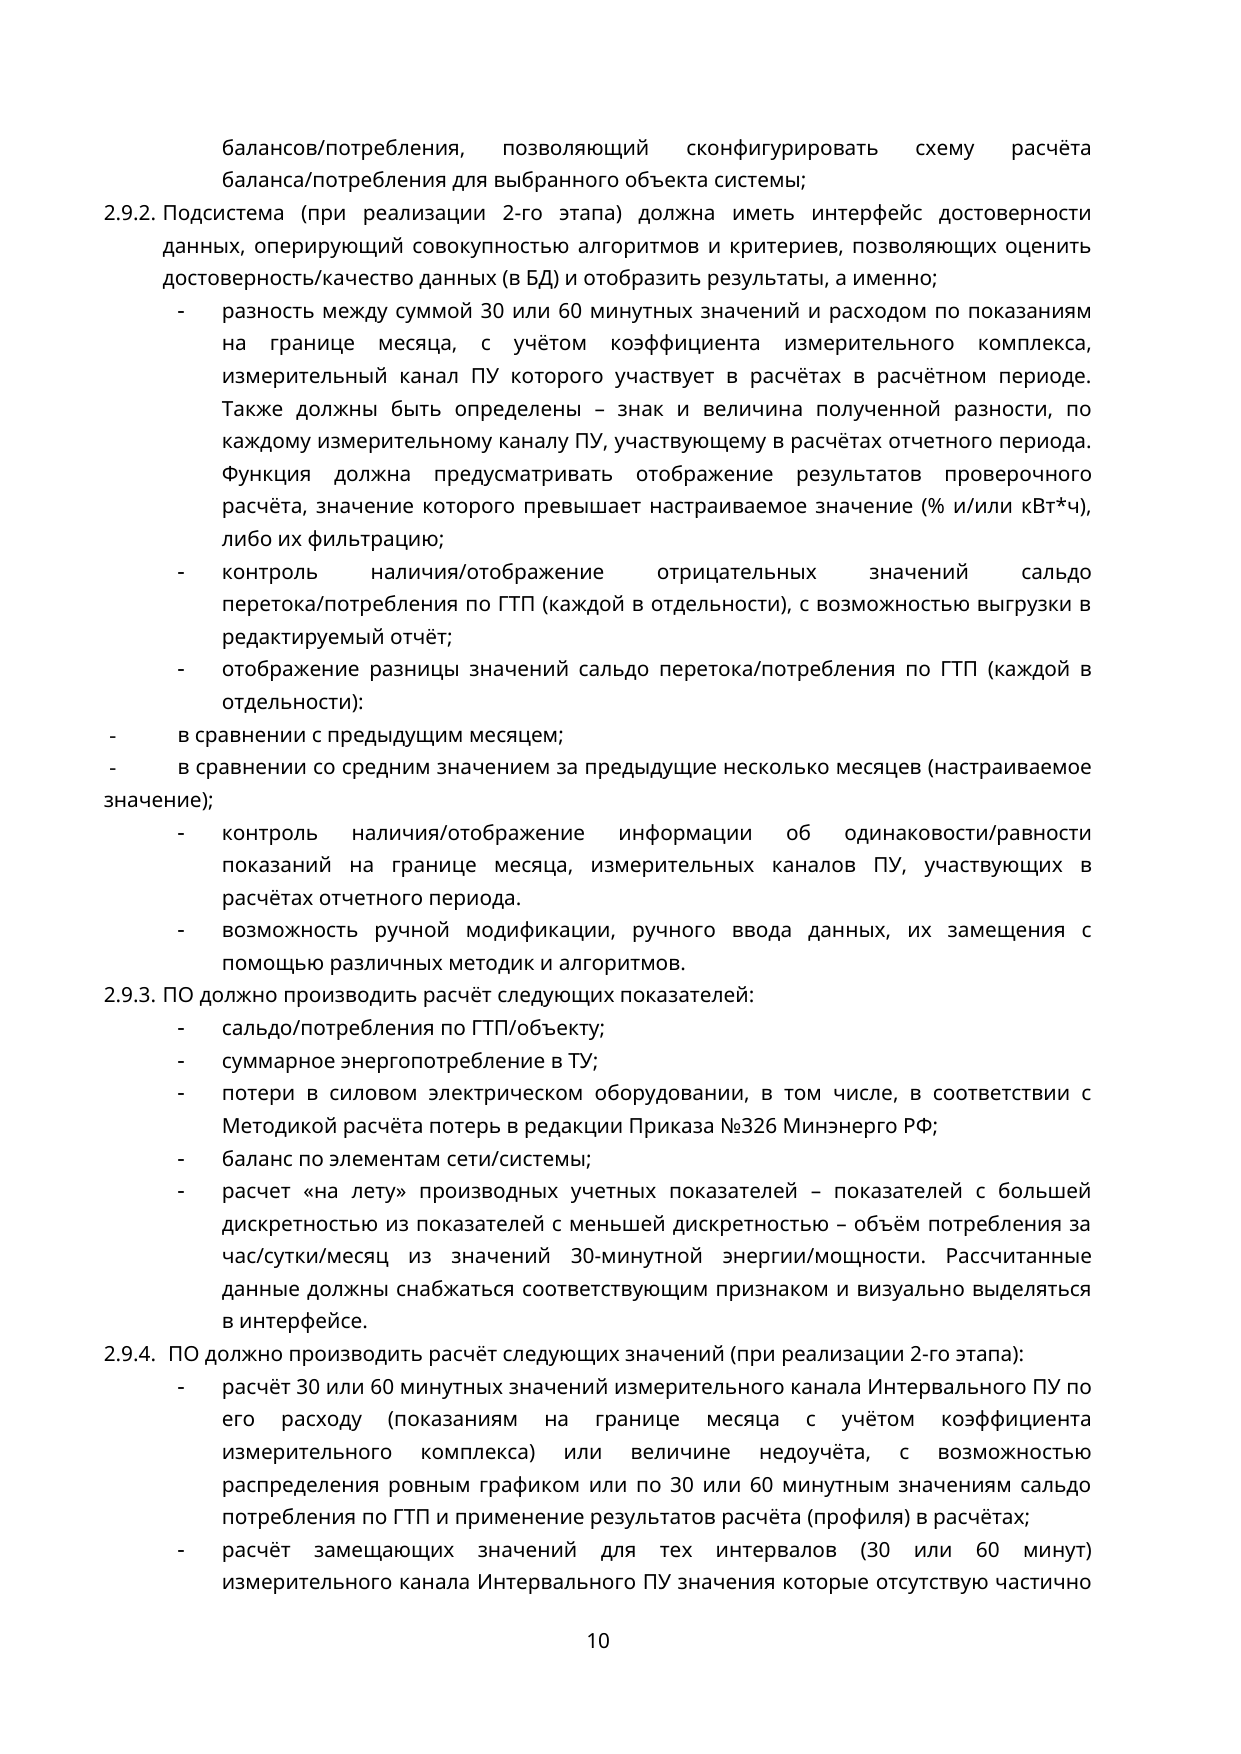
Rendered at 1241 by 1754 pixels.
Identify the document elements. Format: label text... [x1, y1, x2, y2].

list ПО должно производить расчёт следующих значений (при реализации 2-го этапа): [103, 1339, 1092, 1368]
list расчет «на лету» производных учетных показателей – показателей с большей дискретностью из показателей с меньшей дискретностью – объём потребления за час/сутки/месяц из значений 30-минутной энергии/мощности. Рассчитанные данные должны снабжаться соответствующим признаком и визуально выделяться в интерфейсе. [177, 1176, 1092, 1335]
list суммарное энергопотребление в ТУ; [177, 1046, 1092, 1074]
list баланс по элементам сети/системы; [177, 1144, 1092, 1172]
list Подсистема (при реализации 2-го этапа) должна иметь интерфейс достоверности данных, оперирующий совокупностью алгоритмов и критериев, позволяющих оценить достоверность/качество данных (в БД) и отобразить результаты, а именно; [103, 198, 1092, 292]
list возможность ручной модификации, ручного ввода данных, их замещения с помощью различных методик и алгоритмов. [177, 915, 1092, 976]
list потери в силовом электрическом оборудовании, в том числе, в соответствии с Методикой расчёта потерь в редакции Приказа №326 Минэнерго РФ; [177, 1078, 1092, 1139]
list расчёт 30 или 60 минутных значений измерительного канала Интервального ПУ по его расходу (показаниям на границе месяца с учётом коэффициента измерительного комплекса) или величине недоучёта, с возможностью распределения ровным графиком или по 30 или 60 минутным значениям сальдо потребления по ГТП и применение результатов расчёта (профиля) в расчётах; [177, 1372, 1092, 1531]
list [177, 133, 1092, 194]
list ПО должно производить расчёт следующих показателей: [103, 981, 1092, 1009]
list разность между суммой 30 или 60 минутных значений и расходом по показаниям на границе месяца, с учётом коэффициента измерительного комплекса, измерительный канал ПУ которого участвует в расчётах в расчётном периоде. Также должны быть определены – знак и величина полученной разности, по каждому измерительному каналу ПУ, участвующему в расчётах отчетного периода. Функция должна предусматривать отображение результатов проверочного расчёта, значение которого превышает настраиваемое значение (% и/или кВт*ч), либо их фильтрацию; [177, 296, 1092, 553]
list в сравнении с предыдущим месяцем; [103, 720, 1092, 748]
list сальдо/потребления по ГТП/объекту; [177, 1013, 1092, 1042]
list контроль наличия/отображение отрицательных значений сальдо перетока/потребления по ГТП (каждой в отдельности), с возможностью выгрузки в редактируемый отчёт; [177, 557, 1092, 650]
list контроль наличия/отображение информации об одинаковости/равности показаний на границе месяца, измерительных каналов ПУ, участвующих в расчётах отчетного периода. [177, 818, 1092, 911]
list отображение разницы значений сальдо перетока/потребления по ГТП (каждой в отдельности): [177, 654, 1092, 716]
list в сравнении со средним значением за предыдущие несколько месяцев (настраиваемое значение); [103, 752, 1092, 813]
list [177, 1535, 1092, 1596]
